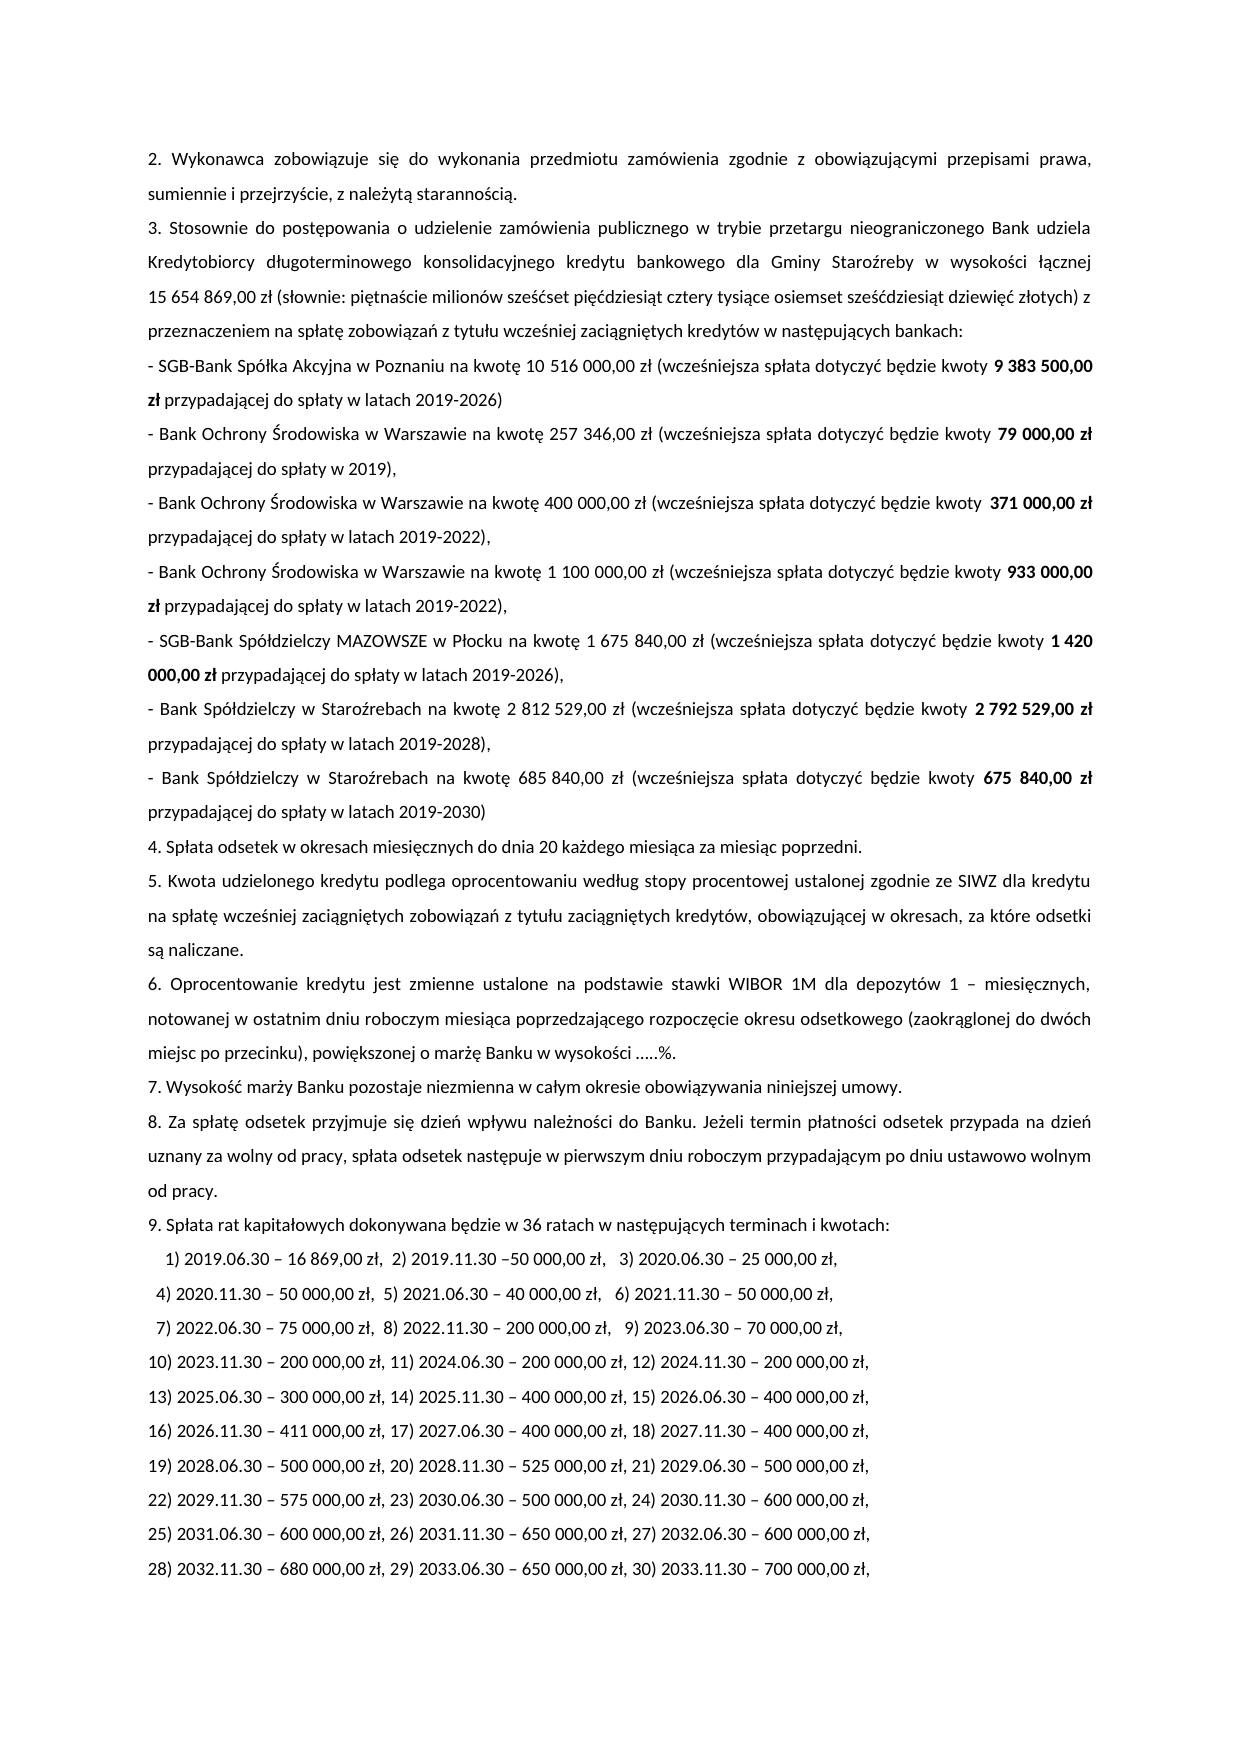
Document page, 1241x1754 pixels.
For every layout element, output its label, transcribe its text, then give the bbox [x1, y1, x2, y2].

text 16) 2026.11.30 – 411 000,00 zł, 17) 2027.06.30 – 400 000,00 zł, 18) 2027.11.30 – 400 000,00 zł, [148, 1419, 1093, 1442]
text - Bank Ochrony Środowiska w Warszawie na kwotę 400 000,00 zł (wcześniejsza spłata dotyczyć będzie kwoty 371 000,00 zł przypadającej do spłaty w latach 2019-2022), [148, 491, 1093, 549]
text 25) 2031.06.30 – 600 000,00 zł, 26) 2031.11.30 – 650 000,00 zł, 27) 2032.06.30 – 600 000,00 zł, [148, 1523, 1093, 1546]
text 6. Oprocentowanie kredytu jest zmienne ustalone na podstawie stawki WIBOR 1M dla depozytów 1 – miesięcznych, notowanej w ostatnim dniu roboczym miesiąca poprzedzającego rozpoczęcie okresu odsetkowego (zaokrąglonej do dwóch miejsc po przecinku), powiększonej o marżę Banku w wysokości …..%. [148, 973, 1093, 1064]
text 4. Spłata odsetek w okresach miesięcznych do dnia 20 każdego miesiąca za miesiąc poprzedni. [148, 835, 1093, 858]
text 22) 2029.11.30 – 575 000,00 zł, 23) 2030.06.30 – 500 000,00 zł, 24) 2030.11.30 – 600 000,00 zł, [148, 1488, 1093, 1511]
text 9. Spłata rat kapitałowych dokonywana będzie w 36 ratach w następujących terminach i kwotach: [148, 1213, 1093, 1236]
text 2. Wykonawca zobowiązuje się do wykonania przedmiotu zamówienia zgodnie z obowiązującymi przepisami prawa, sumiennie i przejrzyście, z należytą starannością. [148, 148, 1093, 205]
text 13) 2025.06.30 – 300 000,00 zł, 14) 2025.11.30 – 400 000,00 zł, 15) 2026.06.30 – 400 000,00 zł, [148, 1385, 1093, 1408]
text 4) 2020.11.30 – 50 000,00 zł, 5) 2021.06.30 – 40 000,00 zł, 6) 2021.11.30 – 50 000,00 zł, [148, 1282, 1093, 1305]
text - Bank Spółdzielczy w Staroźrebach na kwotę 2 812 529,00 zł (wcześniejsza spłata dotyczyć będzie kwoty 2 792 529,00 zł przypadającej do spłaty w latach 2019-2028), [148, 698, 1093, 755]
text - Bank Spółdzielczy w Staroźrebach na kwotę 685 840,00 zł (wcześniejsza spłata dotyczyć będzie kwoty 675 840,00 zł przypadającej do spłaty w latach 2019-2030) [148, 766, 1093, 824]
text 5. Kwota udzielonego kredytu podlega oprocentowaniu według stopy procentowej ustalonej zgodnie ze SIWZ dla kredytu na spłatę wcześniej zaciągniętych zobowiązań z tytułu zaciągniętych kredytów, obowiązującej w okresach, za które odsetki są naliczane. [148, 869, 1093, 961]
text - Bank Ochrony Środowiska w Warszawie na kwotę 1 100 000,00 zł (wcześniejsza spłata dotyczyć będzie kwoty 933 000,00 zł przypadającej do spłaty w latach 2019-2022), [148, 560, 1093, 617]
text - SGB-Bank Spółka Akcyjna w Poznaniu na kwotę 10 516 000,00 zł (wcześniejsza spłata dotyczyć będzie kwoty 9 383 500,00 zł przypadającej do spłaty w latach 2019-2026) [148, 354, 1093, 411]
text 1) 2019.06.30 – 16 869,00 zł, 2) 2019.11.30 –50 000,00 zł, 3) 2020.06.30 – 25 000,00 zł, [148, 1248, 1093, 1271]
text 7) 2022.06.30 – 75 000,00 zł, 8) 2022.11.30 – 200 000,00 zł, 9) 2023.06.30 – 70 000,00 zł, [148, 1316, 1093, 1339]
text - Bank Ochrony Środowiska w Warszawie na kwotę 257 346,00 zł (wcześniejsza spłata dotyczyć będzie kwoty 79 000,00 zł przypadającej do spłaty w 2019), [148, 423, 1093, 480]
text 19) 2028.06.30 – 500 000,00 zł, 20) 2028.11.30 – 525 000,00 zł, 21) 2029.06.30 – 500 000,00 zł, [148, 1454, 1093, 1477]
text 8. Za spłatę odsetek przyjmuje się dzień wpływu należności do Banku. Jeżeli termin płatności odsetek przypada na dzień uznany za wolny od pracy, spłata odsetek następuje w pierwszym dniu roboczym przypadającym po dniu ustawowo wolnym od pracy. [148, 1110, 1093, 1202]
text 10) 2023.11.30 – 200 000,00 zł, 11) 2024.06.30 – 200 000,00 zł, 12) 2024.11.30 – 200 000,00 zł, [148, 1351, 1093, 1374]
text 3. Stosownie do postępowania o udzielenie zamówienia publicznego w trybie przetargu nieograniczonego Bank udziela Kredytobiorcy długoterminowego konsolidacyjnego kredytu bankowego dla Gminy Staroźreby w wysokości łącznej 15 654 869,00 zł (słownie: piętnaście milionów sześćset pięćdziesiąt cztery tysiące osiemset sześćdziesiąt dziewięć złotych) z przeznaczeniem na spłatę zobowiązań z tytułu wcześniej zaciągniętych kredytów w następujących bankach: [148, 216, 1093, 342]
text - SGB-Bank Spółdzielczy MAZOWSZE w Płocku na kwotę 1 675 840,00 zł (wcześniejsza spłata dotyczyć będzie kwoty 1 420 000,00 zł przypadającej do spłaty w latach 2019-2026), [148, 629, 1093, 686]
text 28) 2032.11.30 – 680 000,00 zł, 29) 2033.06.30 – 650 000,00 zł, 30) 2033.11.30 – 700 000,00 zł, [148, 1557, 1093, 1580]
text 7. Wysokość marży Banku pozostaje niezmienna w całym okresie obowiązywania niniejszej umowy. [148, 1076, 1093, 1099]
